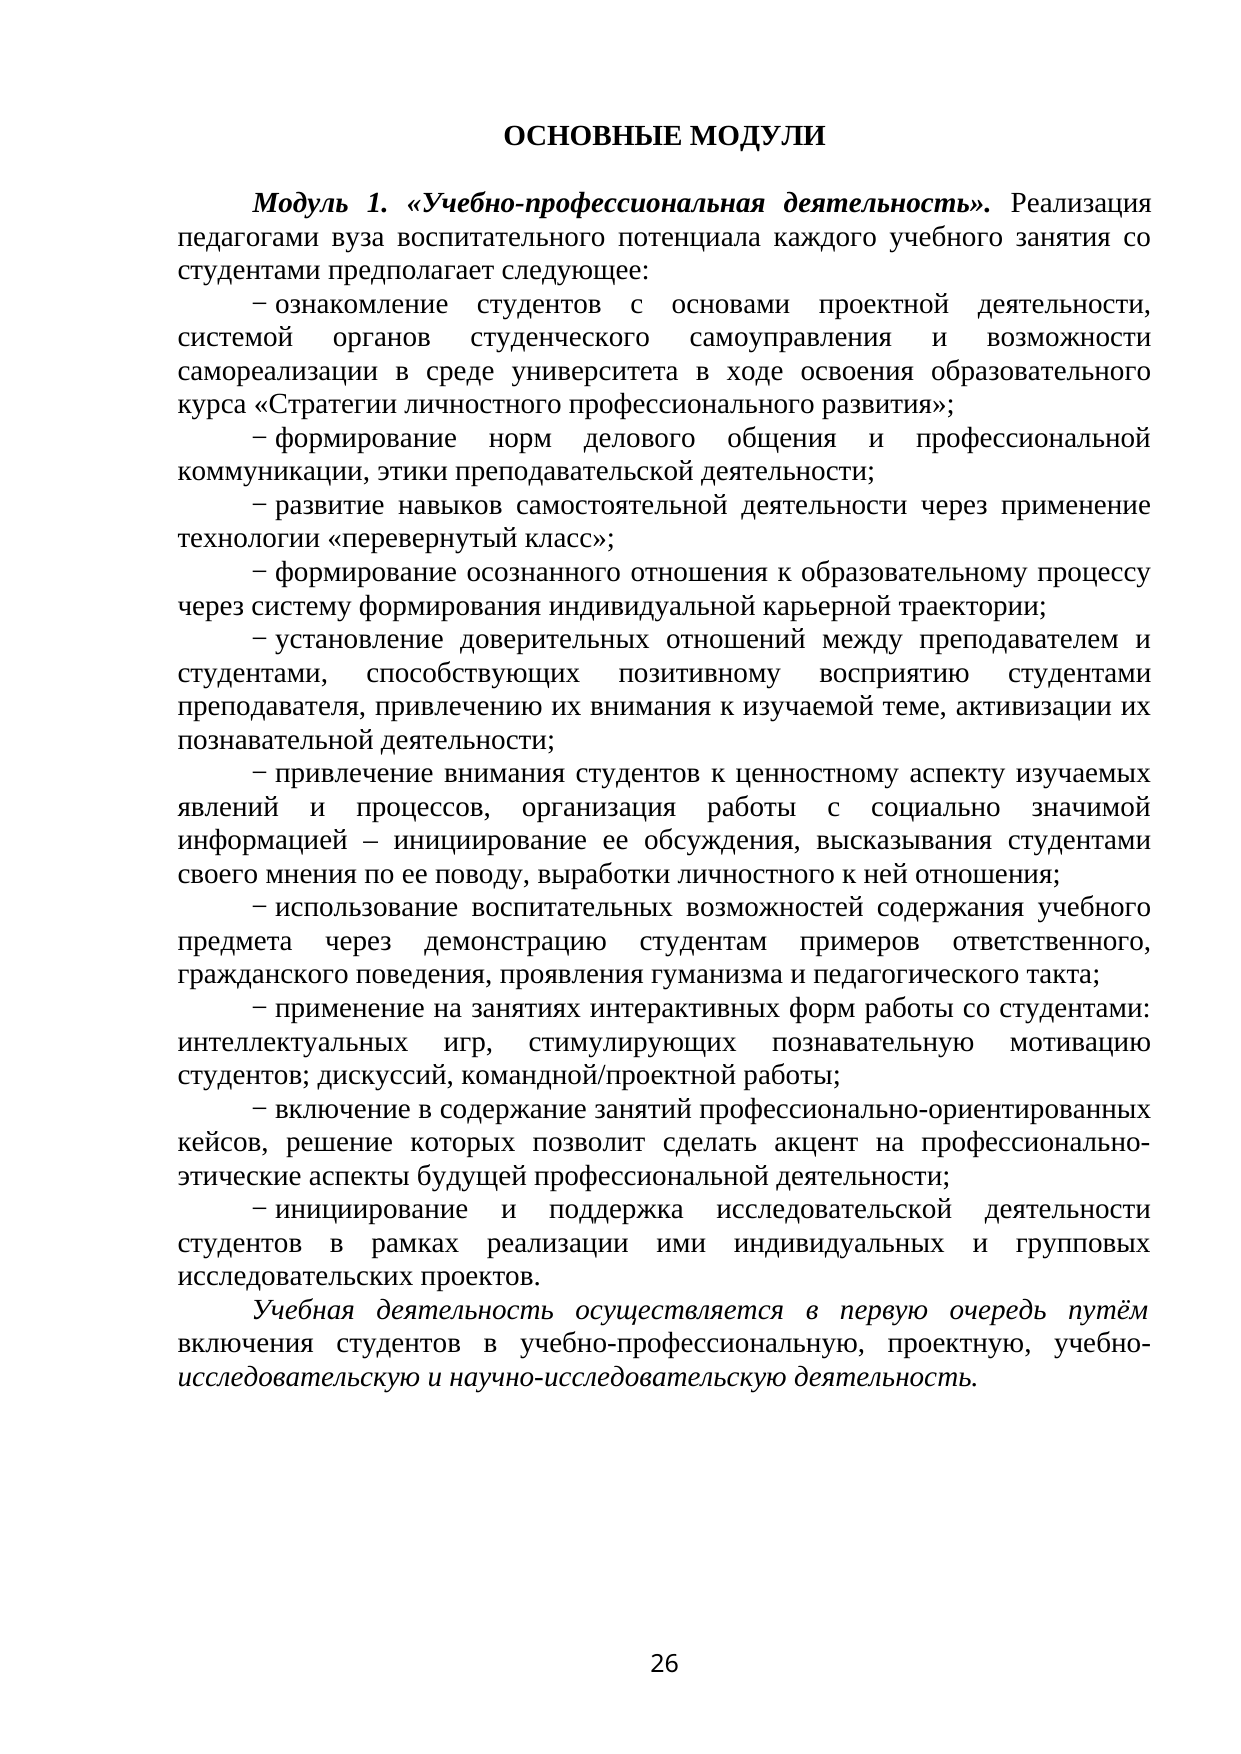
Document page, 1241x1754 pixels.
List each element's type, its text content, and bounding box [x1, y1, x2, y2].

list установление доверительных отношений между преподавателем и студентами, способствующих позитивному восприятию студентами преподавателя, привлечению их внимания к изучаемой теме, активизации их познавательной деятельности; [177, 621, 1152, 755]
list развитие навыков самостоятельной деятельности через применение технологии «перевернутый класс»; [177, 487, 1152, 554]
text ОСНОВНЫЕ МОДУЛИ [177, 118, 1152, 152]
list включение в содержание занятий профессионально-ориентированных кейсов, решение которых позволит сделать акцент на профессионально-этические аспекты будущей профессиональной деятельности; [177, 1091, 1152, 1191]
list формирование осознанного отношения к образовательному процессу через систему формирования индивидуальной карьерной траектории; [177, 554, 1152, 621]
text Модуль 1. «Учебно-профессиональная деятельность». Реализация педагогами вуза воспитательного потенциала каждого учебного занятия со студентами предполагает следующее: [177, 185, 1152, 286]
text Учебная деятельность осуществляется в первую очередь путём включения студентов в учебно-профессиональную, проектную, учебно-исследовательскую и научно-исследовательскую деятельность. [177, 1292, 1152, 1393]
list инициирование и поддержка исследовательской деятельности студентов в рамках реализации ими индивидуальных и групповых исследовательских проектов. [177, 1191, 1152, 1292]
list формирование норм делового общения и профессиональной коммуникации, этики преподавательской деятельности; [177, 420, 1152, 487]
list применение на занятиях интерактивных форм работы со студентами: интеллектуальных игр, стимулирующих познавательную мотивацию студентов; дискуссий, командной/проектной работы; [177, 990, 1152, 1091]
list привлечение внимания студентов к ценностному аспекту изучаемых явлений и процессов, организация работы с социально значимой информацией – инициирование ее обсуждения, высказывания студентами своего мнения по ее поводу, выработки личностного к ней отношения; [177, 755, 1152, 889]
list использование воспитательных возможностей содержания учебного предмета через демонстрацию студентам примеров ответственного, гражданского поведения, проявления гуманизма и педагогического такта; [177, 889, 1152, 990]
list ознакомление студентов с основами проектной деятельности, системой органов студенческого самоуправления и возможности самореализации в среде университета в ходе освоения образовательного курса «Стратегии личностного профессионального развития»; [177, 286, 1152, 420]
